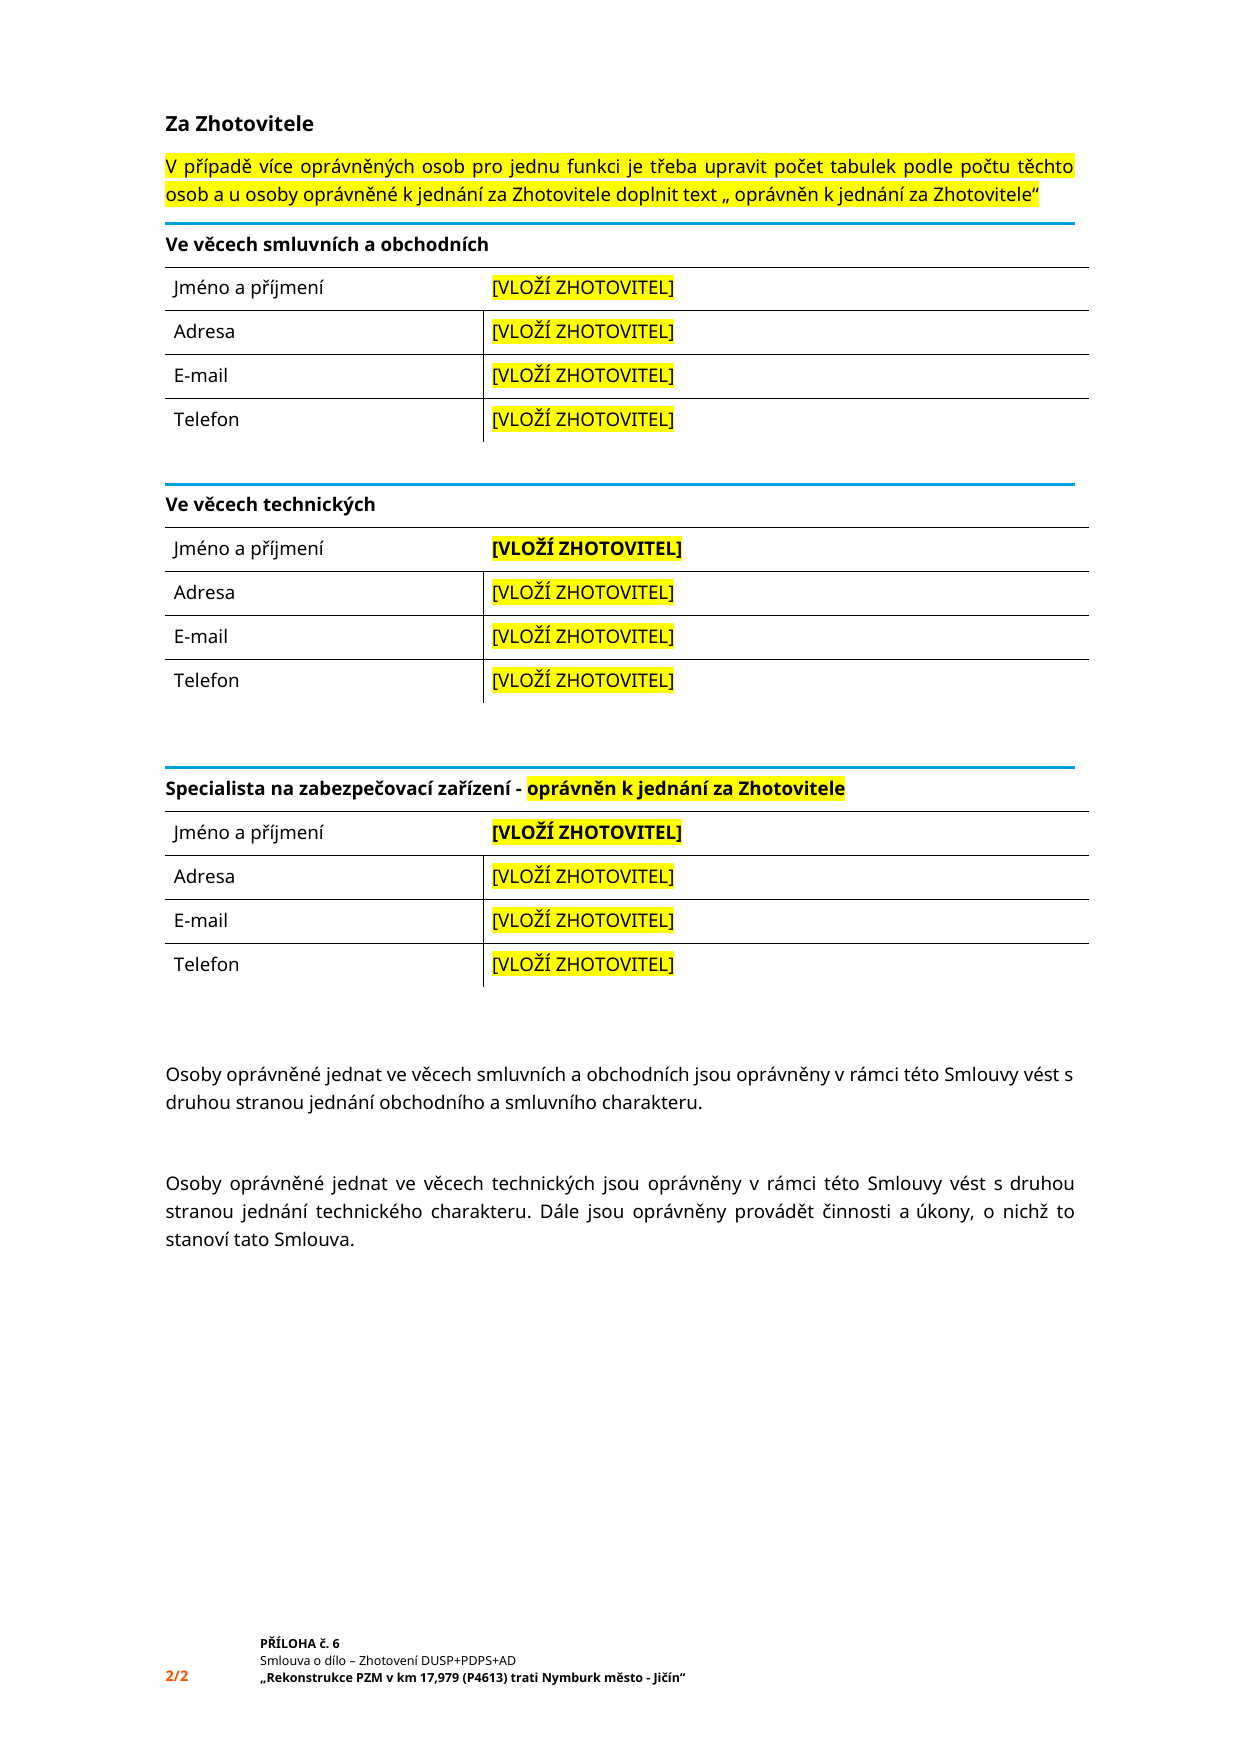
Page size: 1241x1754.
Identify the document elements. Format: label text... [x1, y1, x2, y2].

table_header [VLOŽÍ ZHOTOVITEL] [484, 812, 1089, 855]
table_cell Adresa [165, 572, 483, 615]
table_cell [VLOŽÍ ZHOTOVITEL] [484, 900, 1089, 943]
table_cell E-mail [165, 355, 483, 398]
text Ve věcech technických [165, 486, 1075, 517]
table_header [VLOŽÍ ZHOTOVITEL] [484, 528, 1089, 571]
text Osoby oprávněné jednat ve věcech smluvních a obchodních jsou oprávněny v rámci této Smlouvy vést s druhou stranou jednání obchodního a smluvního charakteru. [165, 1061, 1075, 1114]
table_header Jméno a příjmení [165, 528, 484, 571]
table_cell [VLOŽÍ ZHOTOVITEL] [484, 660, 1089, 703]
text V případě více oprávněných osob pro jednu funkci je třeba upravit počet tabulek podle počtu těchto osob a u osoby oprávněné k jednání za Zhotovitele doplnit text „ oprávněn k jednání za Zhotovitele“ [165, 178, 1075, 207]
text Za Zhotovitele [165, 109, 1075, 138]
table_cell [VLOŽÍ ZHOTOVITEL] [484, 311, 1089, 354]
table_cell [VLOŽÍ ZHOTOVITEL] [484, 355, 1089, 398]
text Ve věcech smluvních a obchodních [165, 225, 1075, 256]
table_cell [VLOŽÍ ZHOTOVITEL] [484, 944, 1089, 987]
table_header Jméno a příjmení [165, 812, 484, 855]
table_cell Telefon [165, 399, 483, 442]
table_cell Adresa [165, 311, 483, 354]
text Specialista na zabezpečovací zařízení - oprávněn k jednání za Zhotovitele [165, 769, 1075, 801]
table_cell Telefon [165, 660, 483, 703]
table_cell E-mail [165, 616, 483, 659]
table_header Jméno a příjmení [165, 268, 484, 310]
table_cell Telefon [165, 944, 483, 987]
text Osoby oprávněné jednat ve věcech technických jsou oprávněny v rámci této Smlouvy vést s druhou stranou jednání technického charakteru. Dále jsou oprávněny provádět činnosti a úkony, o nichž to stanoví tato Smlouva. [165, 1170, 1075, 1252]
table_cell E-mail [165, 900, 483, 943]
table_cell [VLOŽÍ ZHOTOVITEL] [484, 856, 1089, 899]
table_cell [VLOŽÍ ZHOTOVITEL] [484, 572, 1089, 615]
table_cell Adresa [165, 856, 483, 899]
table_cell [VLOŽÍ ZHOTOVITEL] [484, 616, 1089, 659]
table_cell [VLOŽÍ ZHOTOVITEL] [484, 399, 1089, 442]
table_header [VLOŽÍ ZHOTOVITEL] [484, 268, 1089, 310]
